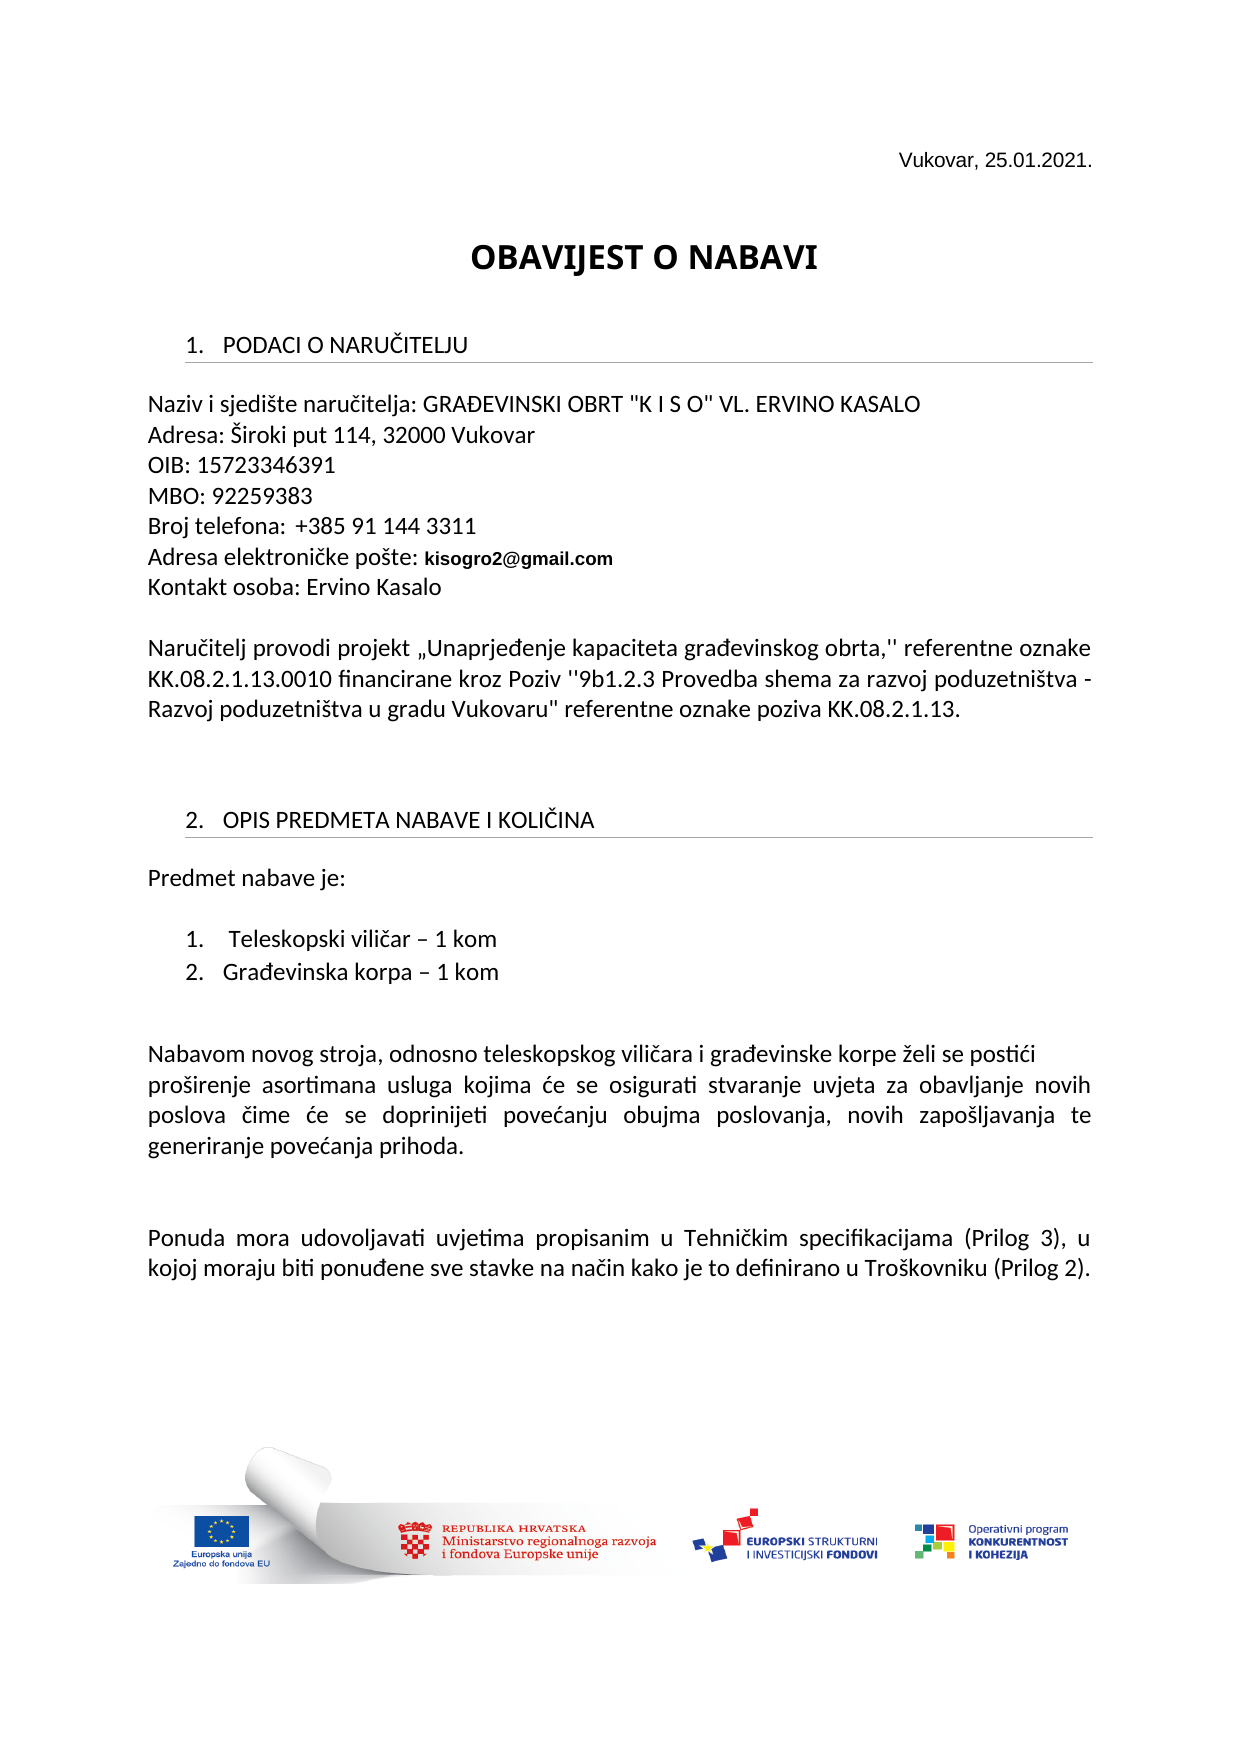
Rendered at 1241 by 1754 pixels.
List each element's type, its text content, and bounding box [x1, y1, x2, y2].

list PODACI O NARUČITELJU [185, 329, 1093, 362]
text Naručitelj provodi projekt „Unaprjeđenje kapaciteta građevinskog obrta,'' referentne oznake KK.08.2.1.13.0010 financirane kroz Poziv ''9b1.2.3 Provedba shema za razvoj poduzetništva - Razvoj poduzetništva u gradu Vukovaru" referentne oznake poziva KK.08.2.1.13. [148, 632, 1093, 724]
text Broj telefona: +385 91 144 3311 [148, 510, 1093, 541]
text proširenje asortimana usluga kojima će se osigurati stvaranje uvjeta za obavljanje novih poslova čime će se doprinijeti povećanju obujma poslovanja, novih zapošljavanja te generiranje povećanja prihoda. [148, 1069, 1093, 1161]
text Naziv i sjedište naručitelja: GRAĐEVINSKI OBRT "K I S O" VL. ERVINO KASALO [148, 388, 1093, 419]
text OIB: 15723346391 [148, 449, 1093, 480]
text OBAVIJEST O NABAVI [195, 234, 1093, 279]
text Adresa: Široki put 114, 32000 Vukovar [148, 419, 1093, 449]
text MBO: 92259383 [148, 480, 1093, 510]
text Vukovar, 25.01.2021. [148, 148, 1093, 172]
text Ponuda mora udovoljavati uvjetima propisanim u Tehničkim specifikacijama (Prilog 3), u kojoj moraju biti ponuđene sve stavke na način kako je to definirano u Troškovniku (Prilog 2). [148, 1222, 1093, 1283]
text Nabavom novog stroja, odnosno teleskopskog viličara i građevinske korpe želi se postići [148, 1038, 1093, 1069]
picture [147, 1434, 1093, 1584]
text Adresa elektroničke pošte: kisogro2@gmail.com [148, 541, 1093, 571]
list Teleskopski viličar – 1 kom [185, 923, 1093, 954]
text Kontakt osoba: Ervino Kasalo [148, 571, 1093, 602]
list oPIS PREDMETA NABAVE I KOLIČINA [185, 804, 1093, 837]
text Predmet nabave je: [148, 862, 1093, 893]
list Građevinska korpa – 1 kom [185, 956, 1093, 987]
